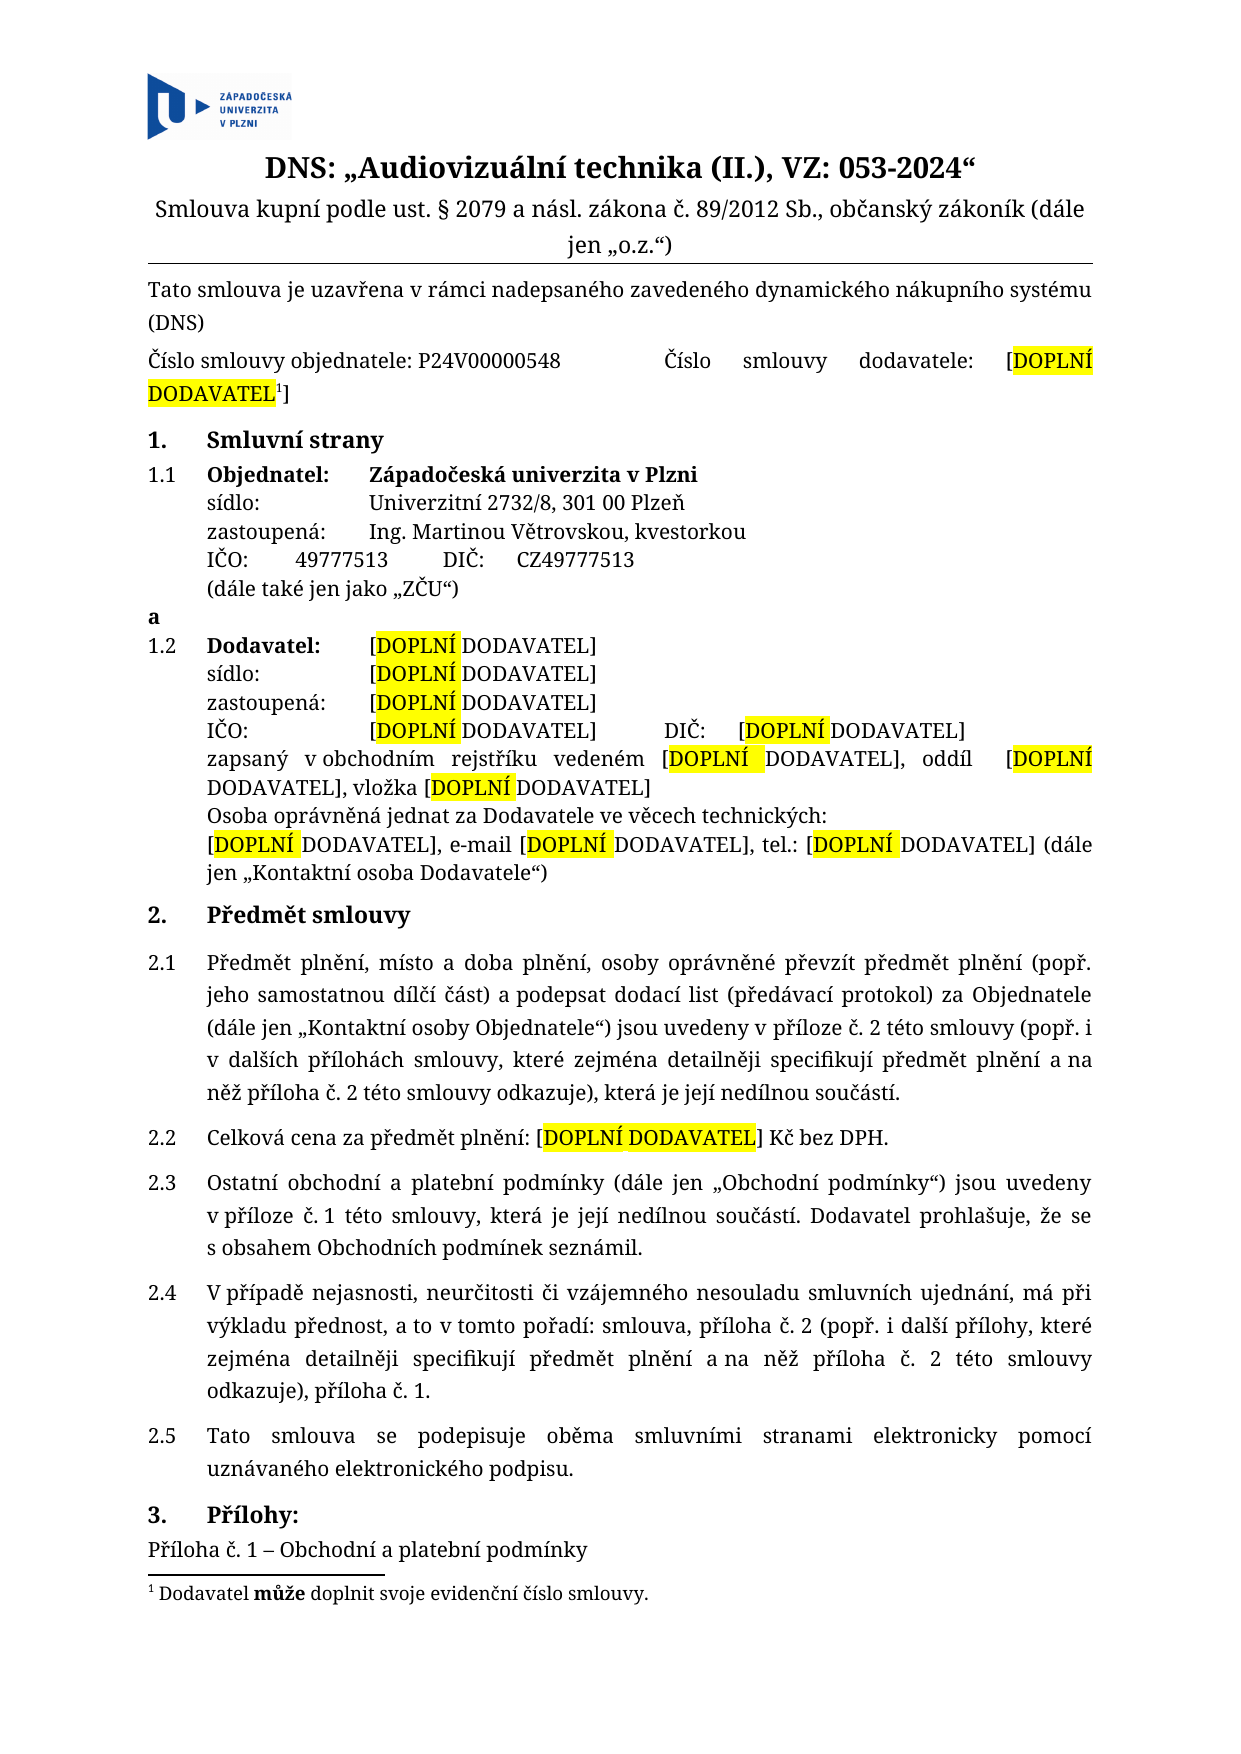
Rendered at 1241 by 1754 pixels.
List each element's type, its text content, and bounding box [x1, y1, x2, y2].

text zastoupená: [DOPLNÍ DODAVATEL] [207, 688, 376, 716]
text Příloha č. 1 – Obchodní a platební podmínky [148, 1535, 1093, 1563]
text sídlo: [DOPLNÍ DODAVATEL] [207, 659, 376, 688]
text IČO: [DOPLNÍ DODAVATEL] DIČ: [DOPLNÍ DODAVATEL] [207, 716, 376, 744]
list Celková cena za předmět plnění: [DOPLNÍ DODAVATEL] Kč bez DPH. [148, 1123, 543, 1152]
list Dodavatel: [DOPLNÍ DODAVATEL] [148, 631, 376, 659]
text zastoupená: [DOPLNÍ DODAVATEL] [461, 688, 1093, 716]
picture [147, 73, 292, 140]
text (dále také jen jako „ZČU“) [207, 574, 1093, 602]
text sídlo: Univerzitní 2732/8, 301 00 Plzeň [207, 488, 1093, 517]
list V případě nejasnosti, neurčitosti či vzájemného nesouladu smluvních ujednání, má při výkladu přednost, a to v tomto pořadí: smlouva, příloha č. 2 (popř. i další přílohy, které zejména detailněji specifikují předmět plnění a na něž příloha č. 2 této smlouvy odkazuje), příloha č. 1. [148, 1278, 1093, 1405]
list Předmět smlouvy [148, 899, 1093, 930]
list Smluvní strany [148, 424, 1093, 455]
list Předmět plnění, místo a doba plnění, osoby oprávněné převzít předmět plnění (popř. jeho samostatnou dílčí část) a podepsat dodací list (předávací protokol) za Objednatele (dále jen „Kontaktní osoby Objednatele“) jsou uvedeny v příloze č. 2 této smlouvy (popř. i v dalších přílohách smlouvy, které zejména detailněji specifikují předmět plnění a na něž příloha č. 2 této smlouvy odkazuje), která je její nedílnou součástí. [148, 948, 1093, 1106]
text Osoba oprávněná jednat za Dodavatele ve věcech technických: [207, 801, 1093, 830]
text Smlouva kupní podle ust. § 2079 a násl. zákona č. 89/2012 Sb., občanský zákoník (dále jen „o.z.“) [148, 193, 1093, 263]
list Dodavatel: [DOPLNÍ DODAVATEL] [461, 631, 1093, 659]
list Objednatel: Západočeská univerzita v Plzni [148, 460, 1093, 488]
text Tato smlouva je uzavřena v rámci nadepsaného zavedeného dynamického nákupního systému (DNS) [148, 275, 1093, 336]
text DNS: „Audiovizuální technika (II.), VZ: 053-2024“ [148, 148, 1093, 187]
text IČO: [DOPLNÍ DODAVATEL] DIČ: [DOPLNÍ DODAVATEL] [461, 716, 745, 744]
text a [148, 602, 1093, 631]
text [DOPLNÍ DODAVATEL], e-mail [DOPLNÍ DODAVATEL], tel.: [DOPLNÍ DODAVATEL] (dále jen „Kontaktní osoba Dodavatele“) [207, 830, 1093, 887]
list Ostatní obchodní a platební podmínky (dále jen „Obchodní podmínky“) jsou uvedeny v příloze č. 1 této smlouvy, která je její nedílnou součástí. Dodavatel prohlašuje, že se s obsahem Obchodních podmínek seznámil. [148, 1168, 1093, 1262]
text Číslo smlouvy objednatele: P24V00000548 Číslo smlouvy dodavatele: [DOPLNÍ DODAVATEL] [148, 346, 1093, 407]
list Celková cena za předmět plnění: [DOPLNÍ DODAVATEL] Kč bez DPH. [756, 1123, 1093, 1152]
text sídlo: [DOPLNÍ DODAVATEL] [461, 659, 1093, 688]
text zastoupená: Ing. Martinou Větrovskou, kvestorkou [207, 517, 1093, 545]
text IČO: [DOPLNÍ DODAVATEL] DIČ: [DOPLNÍ DODAVATEL] [830, 716, 1093, 744]
text zapsaný v obchodním rejstříku vedeném [DOPLNÍ DODAVATEL], oddíl [DOPLNÍ DODAVATEL], vložka [DOPLNÍ DODAVATEL] [207, 744, 1093, 801]
list Přílohy: [148, 1499, 1093, 1530]
text IČO: 49777513 DIČ: CZ49777513 [207, 545, 1093, 574]
list Tato smlouva se podepisuje oběma smluvními stranami elektronicky pomocí uznávaného elektronického podpisu. [148, 1421, 1093, 1482]
